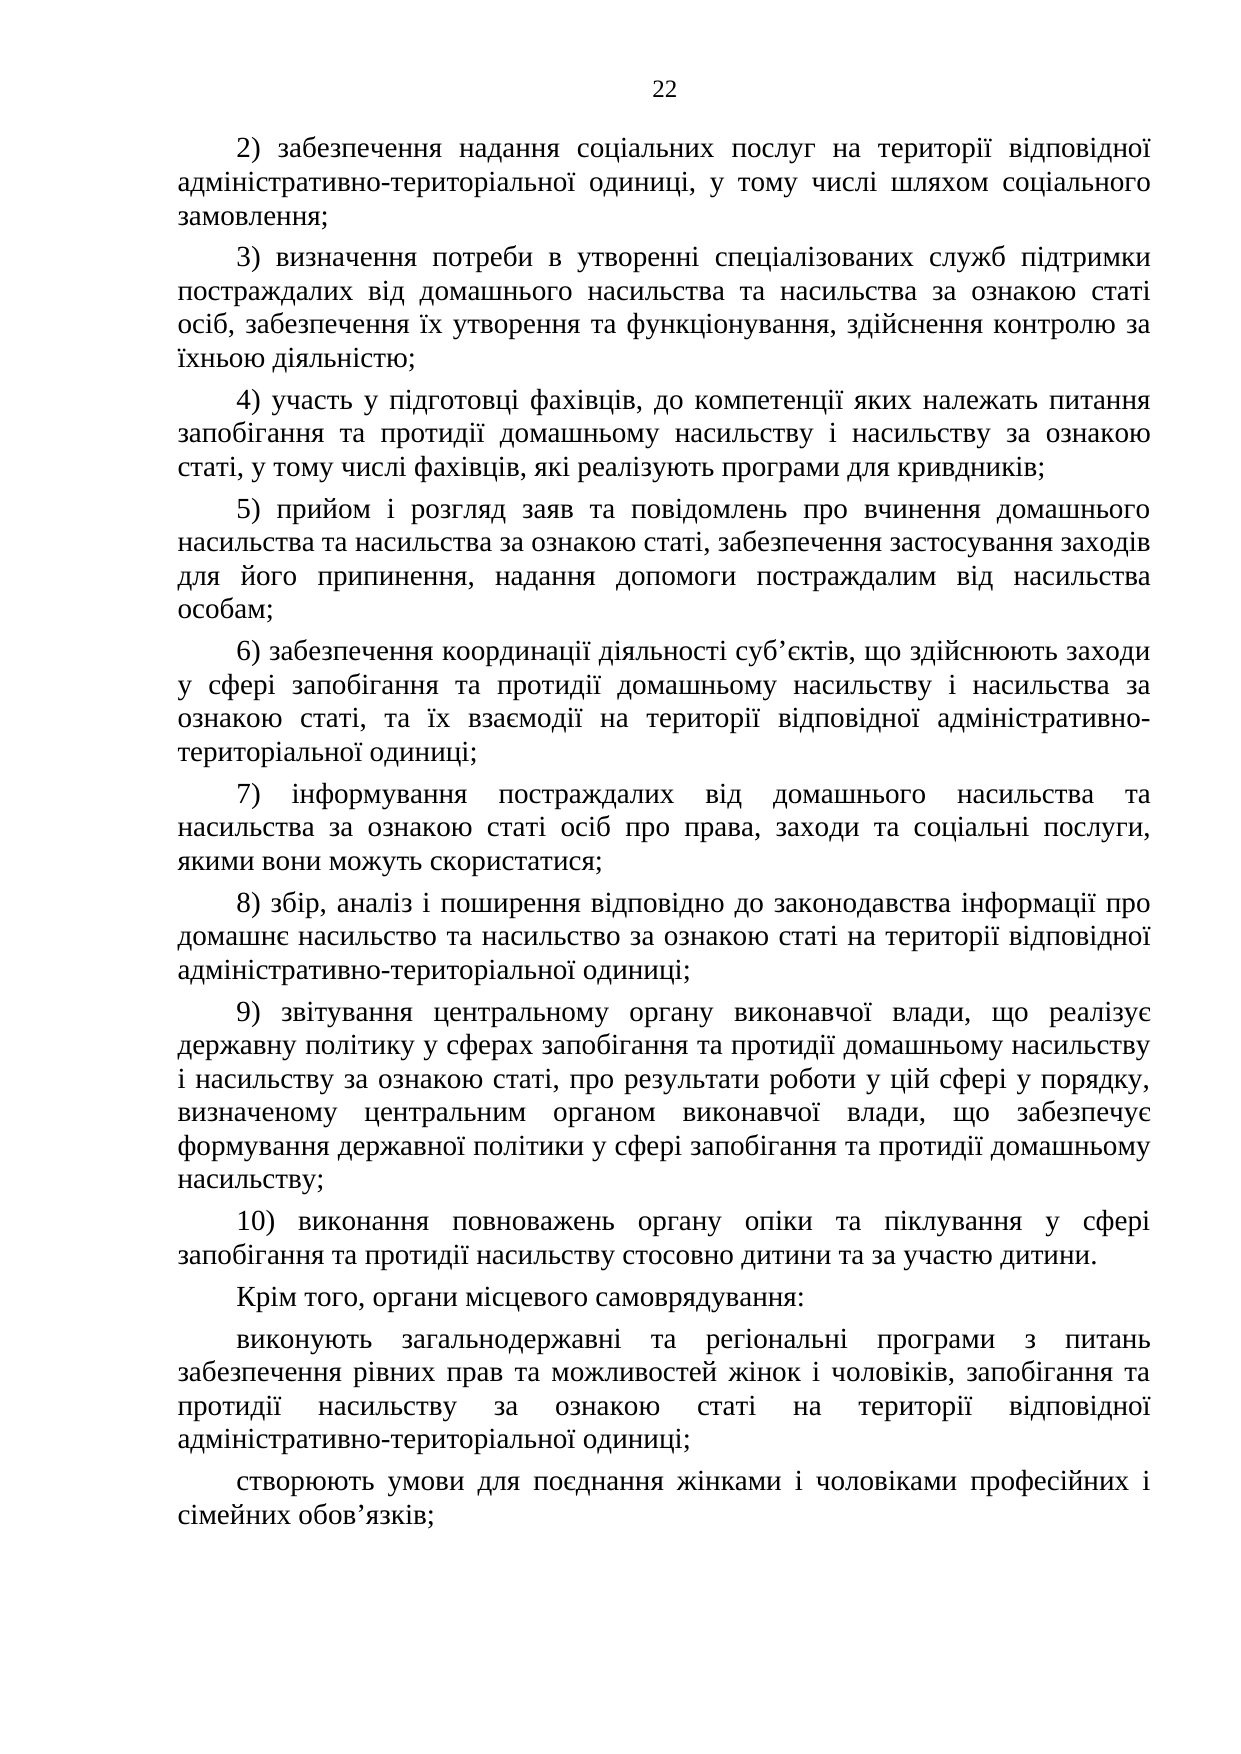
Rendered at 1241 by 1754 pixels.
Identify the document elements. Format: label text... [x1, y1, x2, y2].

text 10) виконання повноважень органу опіки та піклування у сфері запобігання та протидії насильству стосовно дитини та за участю дитини. [177, 1203, 1152, 1271]
text створюють умови для поєднання жінками і чоловіками професійних і сімейних обов’язків; [177, 1463, 1152, 1530]
text 7) інформування постраждалих від домашнього насильства та насильства за ознакою статі осіб про права, заходи та соціальні послуги, якими вони можуть скористатися; [177, 776, 1152, 877]
text 2) забезпечення надання соціальних послуг на території відповідної адміністративно-територіальної одиниці, у тому числі шляхом соціального замовлення; [177, 131, 1152, 231]
text 6) забезпечення координації діяльності суб’єктів, що здійснюють заходи у сфері запобігання та протидії домашньому насильству і насильства за ознакою статі, та їх взаємодії на території відповідної адміністративно-територіальної одиниці; [177, 633, 1152, 768]
text виконують загальнодержавні та регіональні програми з питань забезпечення рівних прав та можливостей жінок і чоловіків, запобігання та протидії насильству за ознакою статі на території відповідної адміністративно-територіальної одиниці; [177, 1321, 1152, 1455]
text 9) звітування центральному органу виконавчої влади, що реалізує державну політику у сферах запобігання та протидії домашньому насильству і насильству за ознакою статі, про результати роботи у цій сфері у порядку, визначеному центральним органом виконавчої влади, що забезпечує формування державної політики у сфері запобігання та протидії домашньому насильству; [177, 994, 1152, 1195]
text 8) збір, аналіз і поширення відповідно до законодавства інформації про домашнє насильство та насильство за ознакою статі на території відповідної адміністративно-територіальної одиниці; [177, 885, 1152, 986]
text 5) прийом і розгляд заяв та повідомлень про вчинення домашнього насильства та насильства за ознакою статі, забезпечення застосування заходів для його припинення, надання допомоги постраждалим від насильства особам; [177, 491, 1152, 625]
text Крім того, органи місцевого самоврядування: [177, 1279, 1152, 1312]
text 3) визначення потреби в утворенні спеціалізованих служб підтримки постраждалих від домашнього насильства та насильства за ознакою статі осіб, забезпечення їх утворення та функціонування, здійснення контролю за їхньою діяльністю; [177, 239, 1152, 374]
text 4) участь у підготовці фахівців, до компетенції яких належать питання запобігання та протидії домашньому насильству і насильству за ознакою статі, у тому числі фахівців, які реалізують програми для кривдників; [177, 382, 1152, 483]
